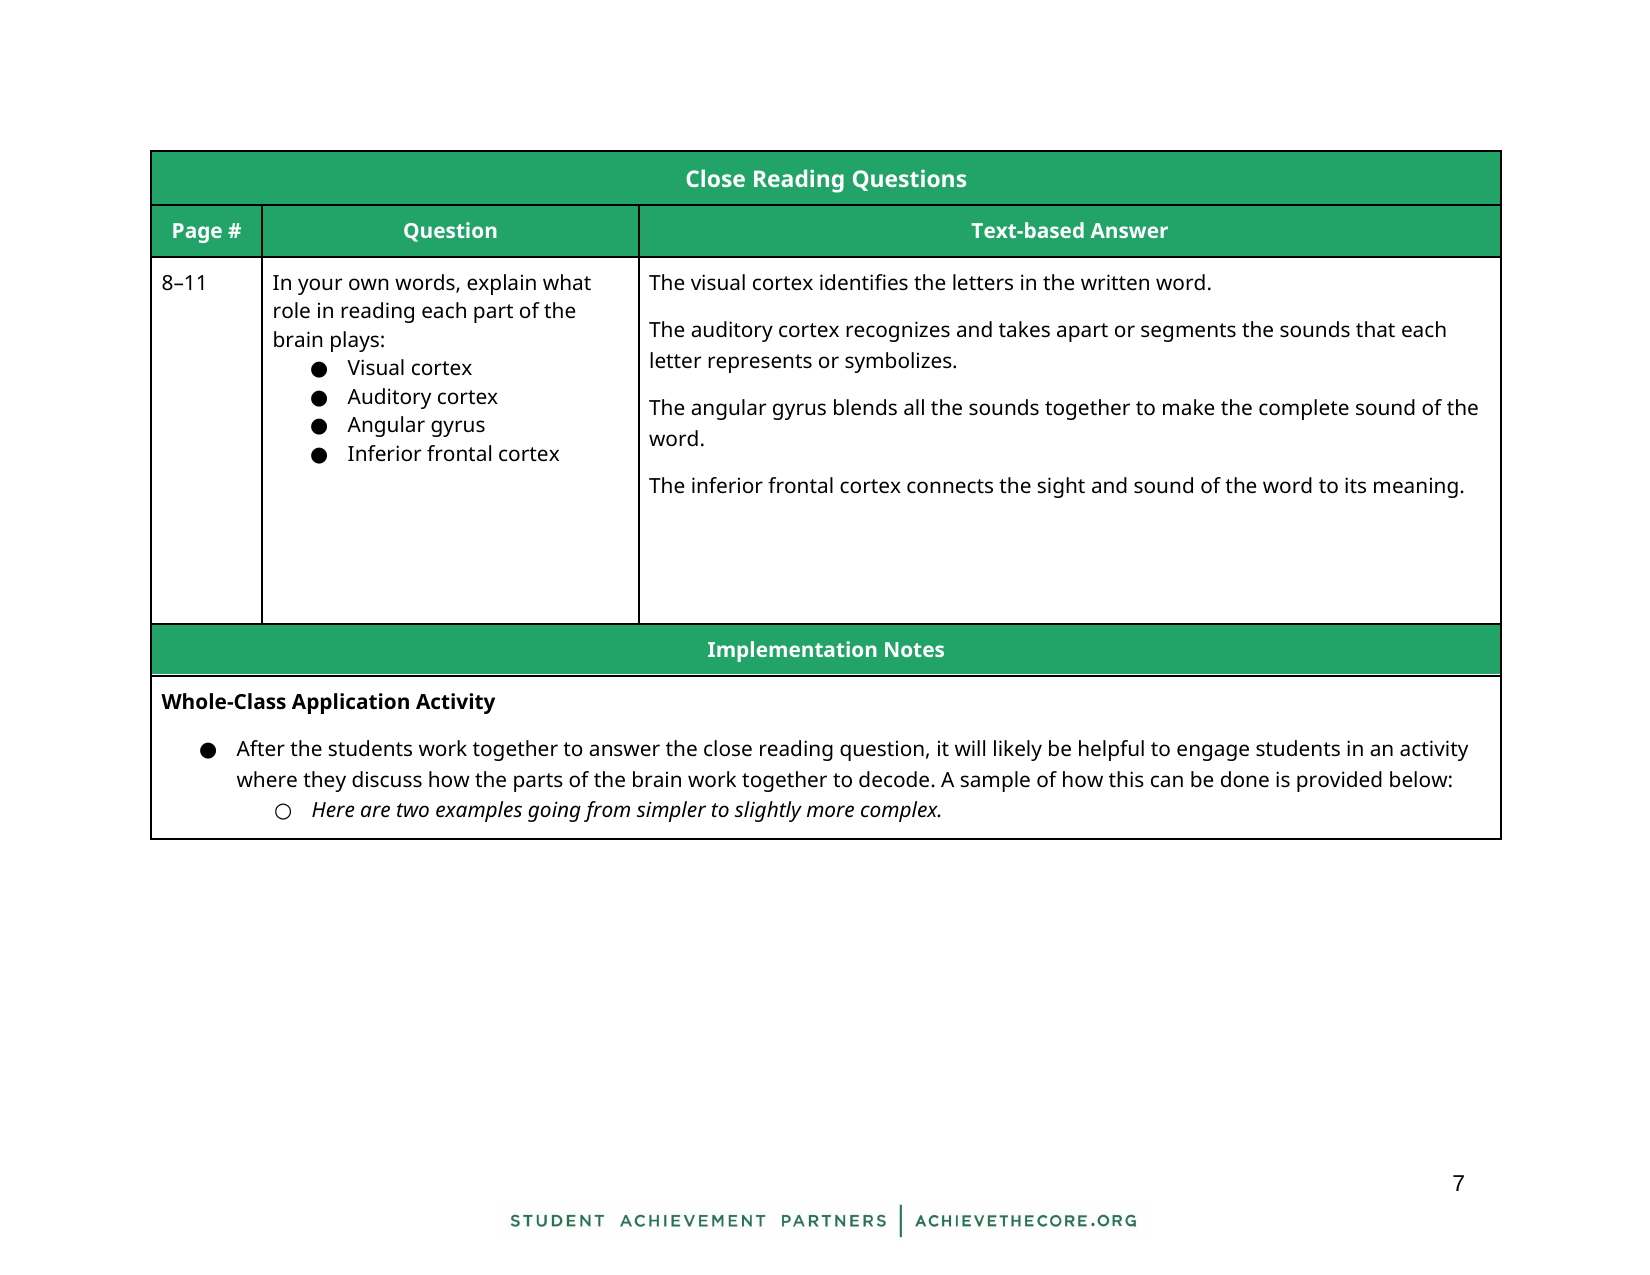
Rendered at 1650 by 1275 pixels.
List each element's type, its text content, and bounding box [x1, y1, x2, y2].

table_cell 8–11 [152, 258, 261, 623]
table_cell Implementation Notes [152, 625, 1500, 674]
table_cell Whole-Class Application Activity After the students work together to answer the close reading question, it will likely be helpful to engage students in an activity where they discuss how the parts of the brain work together to decode. A sample of how this can be done is provided below: Here are two examples going from simpler to slightly more complex. Assign student pairs to do the four-step activity you modeled with two words: FUN - FUNCTION As a class, go over the work a few pairs of students did with these two words. Point out how each syllable is done the same way as if it was one word and is then blended together. This is an example of the way students who need more work with decoding will be taught to blend the syllables in a word together. Point out that -tion is weird but very common in English. It turns other parts of speech into nouns and is always pronounced /SH//U//N/. For example, “act” is a verb, action is a noun; “digest” is a verb, “digestion” is a noun. Optional Discussion Extension: Which step, or part of the brain, do you think your brain would have trouble with for the word MUKTUK? Point out here that probably few of us know the meaning of this word, a food made from the skin of a whale, so the inferior frontal cortex would have trouble connecting it to meaning because the meaning of the word is not in our brain. Which part(s) of the brain we’ve read about is involved in deeply understanding what a book says (finding the main idea, comparing characters in a story, understanding an author’s choice to skip backwards in time)? This is a trick question since none of them are. The goal in asking it is for students to begin to see that comprehension skills and understanding text are NOT addressed by the parts of the brain involved in beginning reading. Problems with beginning reading have to do with these mechanics and have nothing to do with intelligence or comprehension (except, of course, that if you can’t read the words, you can’t comprehend). [152, 677, 1500, 838]
table_cell Page # [152, 206, 261, 256]
table_cell Text-based Answer [640, 206, 1500, 256]
table_cell In your own words, explain what role in reading each part of the brain plays: Visual cortex Auditory cortex Angular gyrus Inferior frontal cortex [263, 258, 638, 623]
picture [496, 1200, 1153, 1241]
table_cell The visual cortex identifies the letters in the written word. The auditory cortex recognizes and takes apart or segments the sounds that each letter represents or symbolizes. The angular gyrus blends all the sounds together to make the complete sound of the word. The inferior frontal cortex connects the sight and sound of the word to its meaning. [640, 258, 1500, 623]
table_cell Question [263, 206, 638, 256]
table_header Close Reading Questions [152, 152, 1500, 204]
